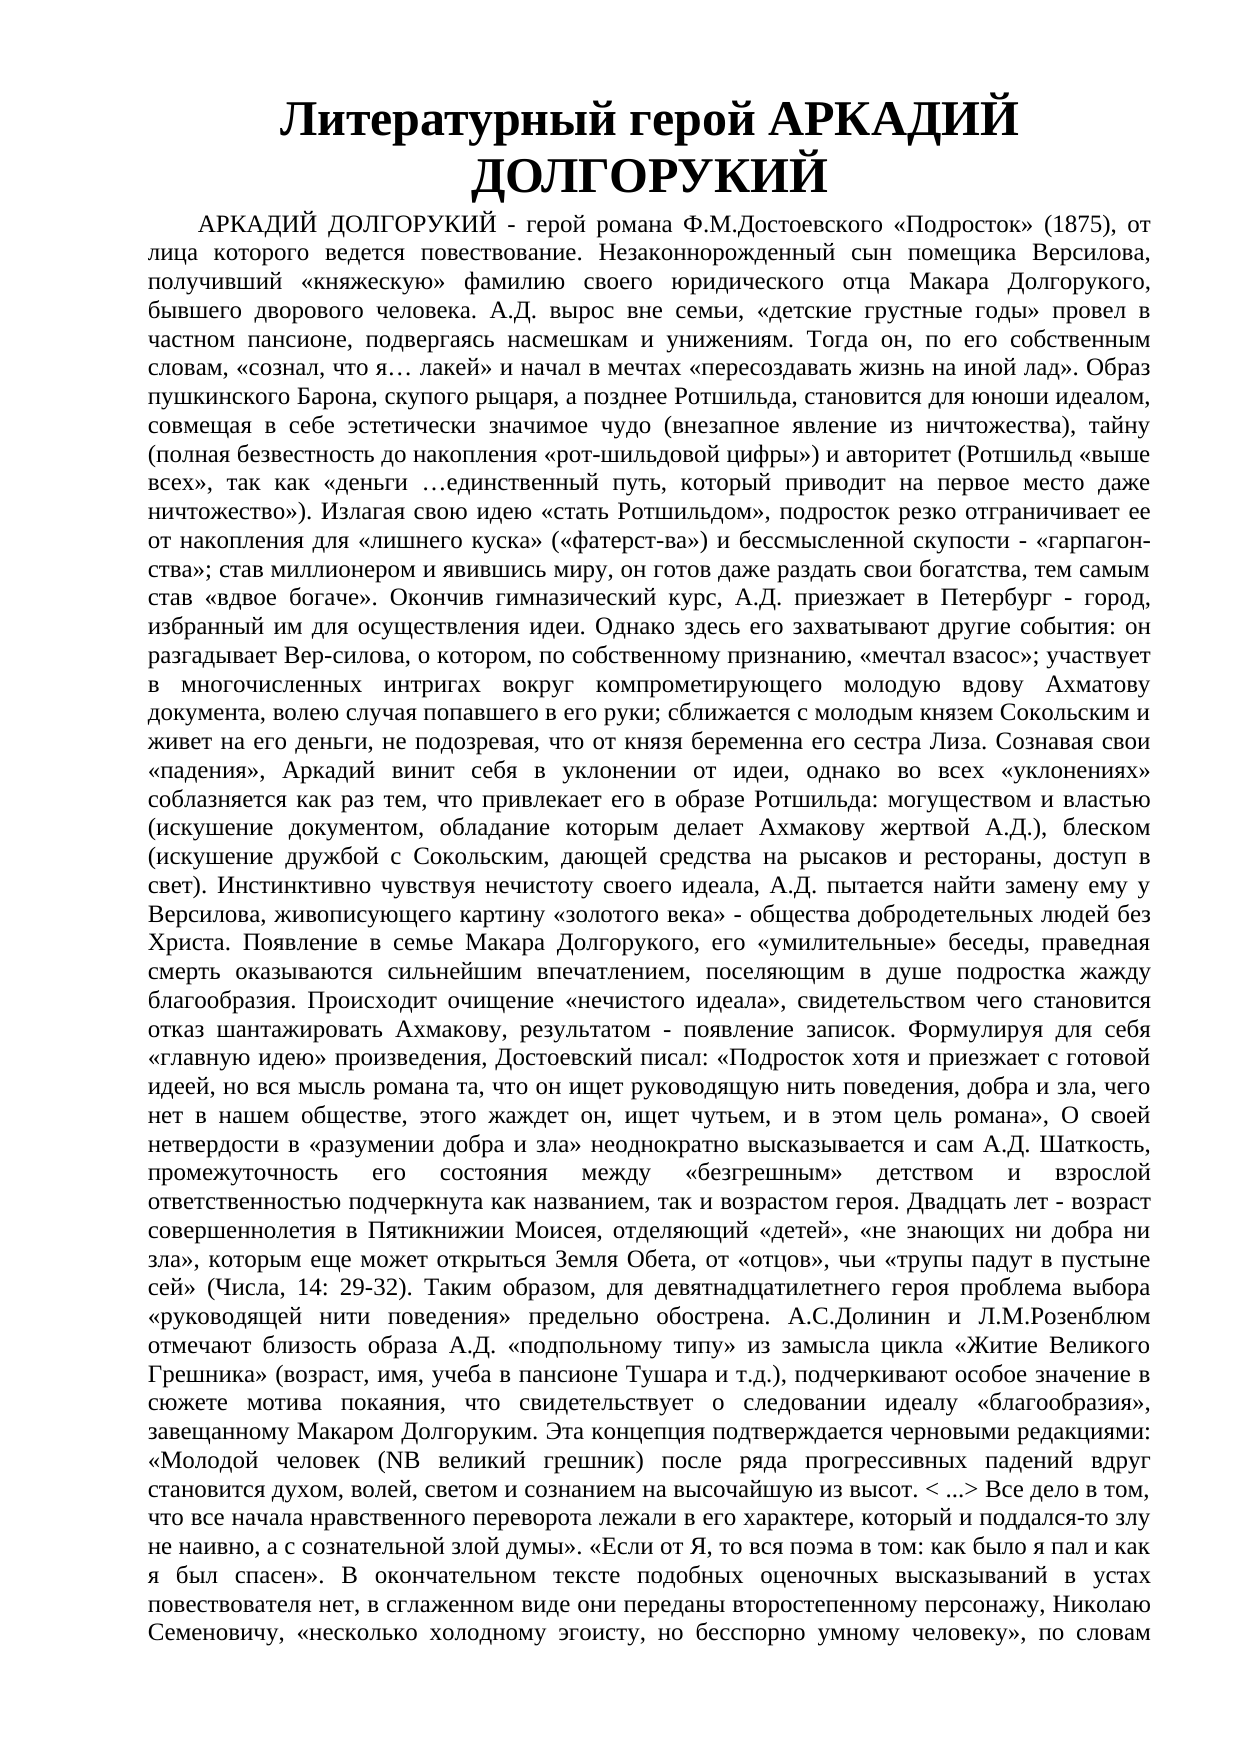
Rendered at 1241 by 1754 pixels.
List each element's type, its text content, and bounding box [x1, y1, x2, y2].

subtitle Литературный герой АРКАДИЙ ДОЛГОРУКИЙ [148, 88, 1152, 203]
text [148, 209, 1152, 1646]
